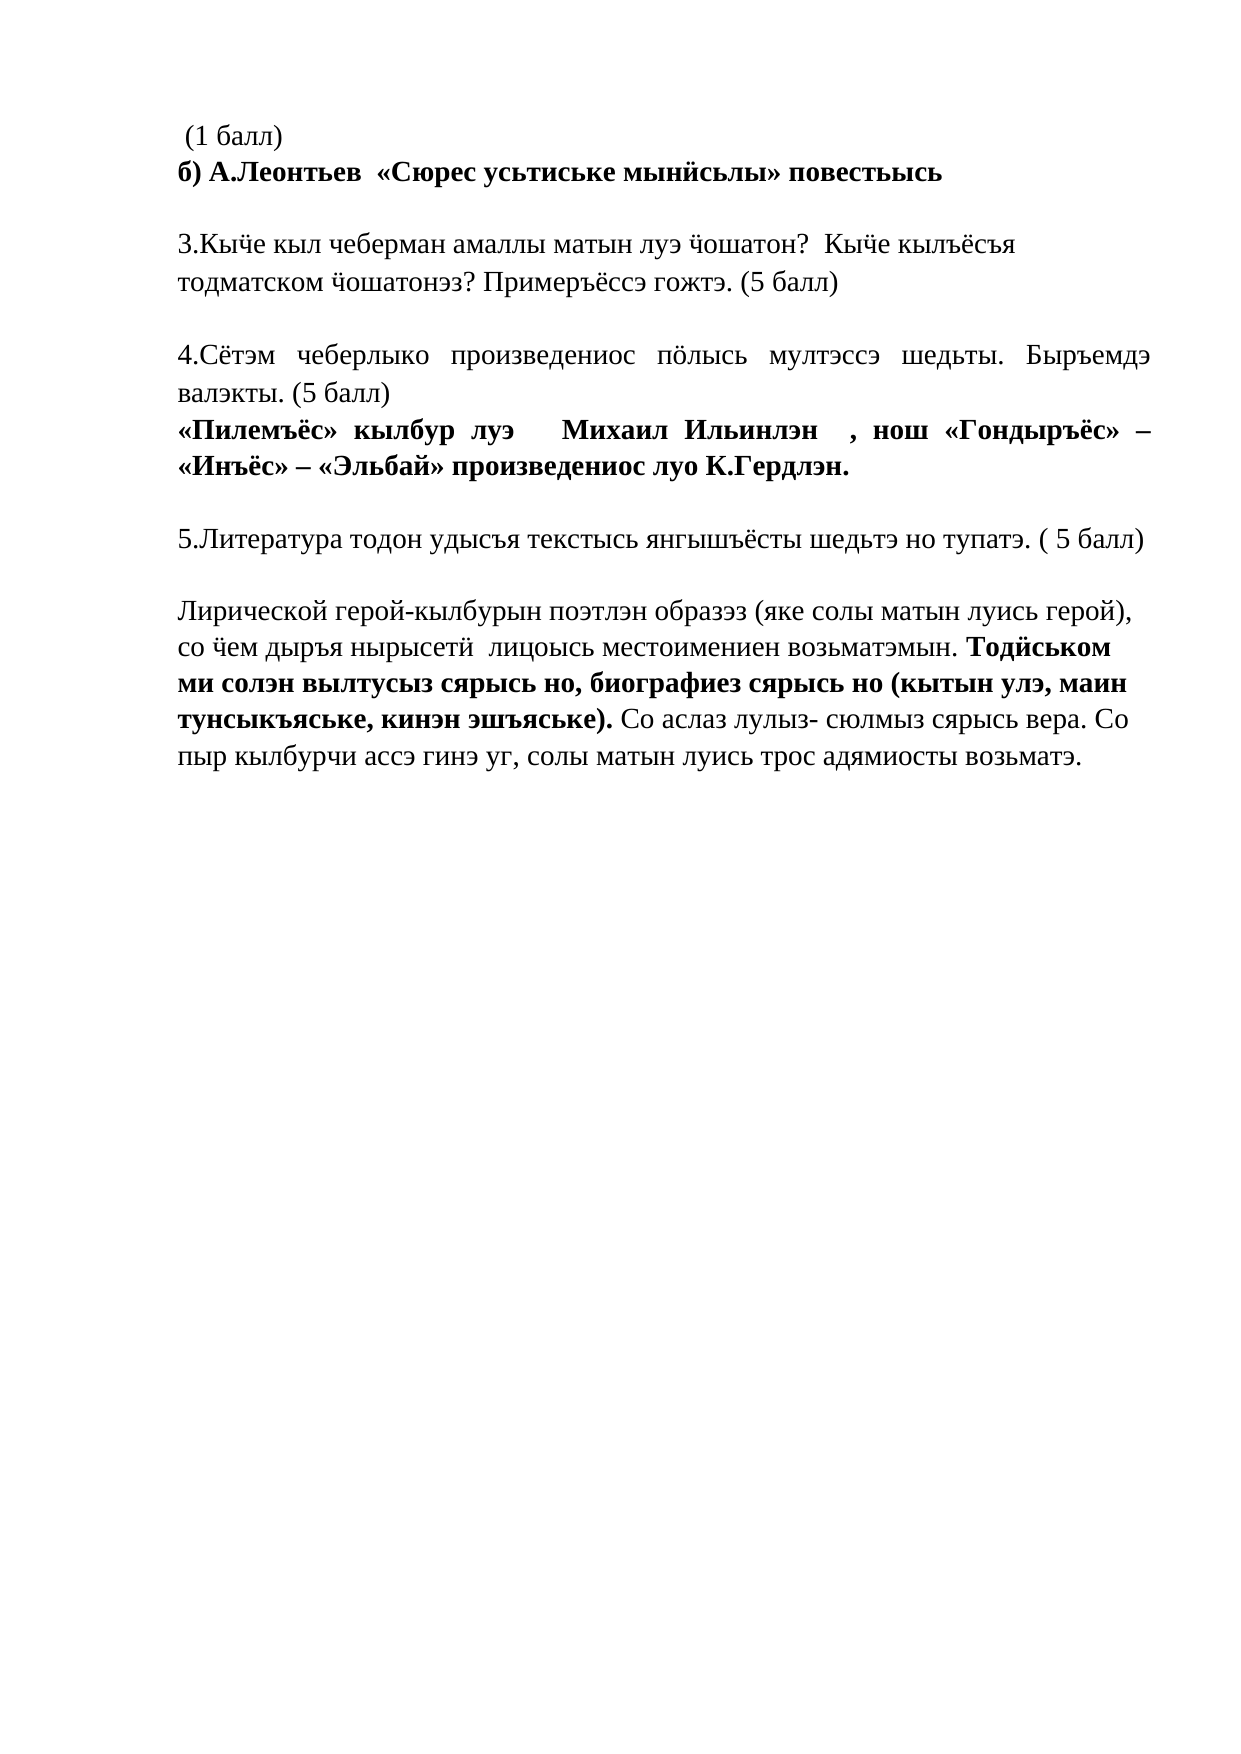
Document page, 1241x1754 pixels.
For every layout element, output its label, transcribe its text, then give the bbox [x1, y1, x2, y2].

text 3.Кыӵе кыл чеберман амаллы матын луэ ӵошатон? Кыӵе кылъёсъя тодматском ӵошатонэз? Примеръёссэ гожтэ. (5 балл) [177, 227, 1152, 298]
text Лирической герой-кылбурын поэтлэн образэз (яке солы матын луись герой), со ӵем дыръя нырысетӥ лицоысь местоимениен возьматэмын. Тодӥськом ми солэн вылтусыз сярысь но, биографиез сярысь но (кытын улэ, маин тунсыкъяське, кинэн эшъяське). Со аслаз лулыз- сюлмыз сярысь вера. Со пыр кылбурчи ассэ гинэ уг, солы матын луись трос адямиосты возьматэ. [177, 593, 1152, 771]
text 4.Сётэм чеберлыко произведениос пӧлысь мултэссэ шедьты. Быръемдэ валэкты. (5 балл) [177, 337, 1152, 409]
text «Пилемъёс» кылбур луэ Михаил Ильинлэн , нош «Гондыръёс» – «Инъёс» – «Эльбай» произведениос луо К.Гердлэн. [177, 412, 1152, 482]
text б) А.Леонтьев «Сюрес усьтиське мынӥсьлы» повестьысь [177, 154, 1152, 188]
text 5.Литература тодон удысъя текстысь янгышъёсты шедьтэ но тупатэ. ( 5 балл) [177, 521, 1152, 554]
text (1 балл) [177, 118, 1152, 152]
